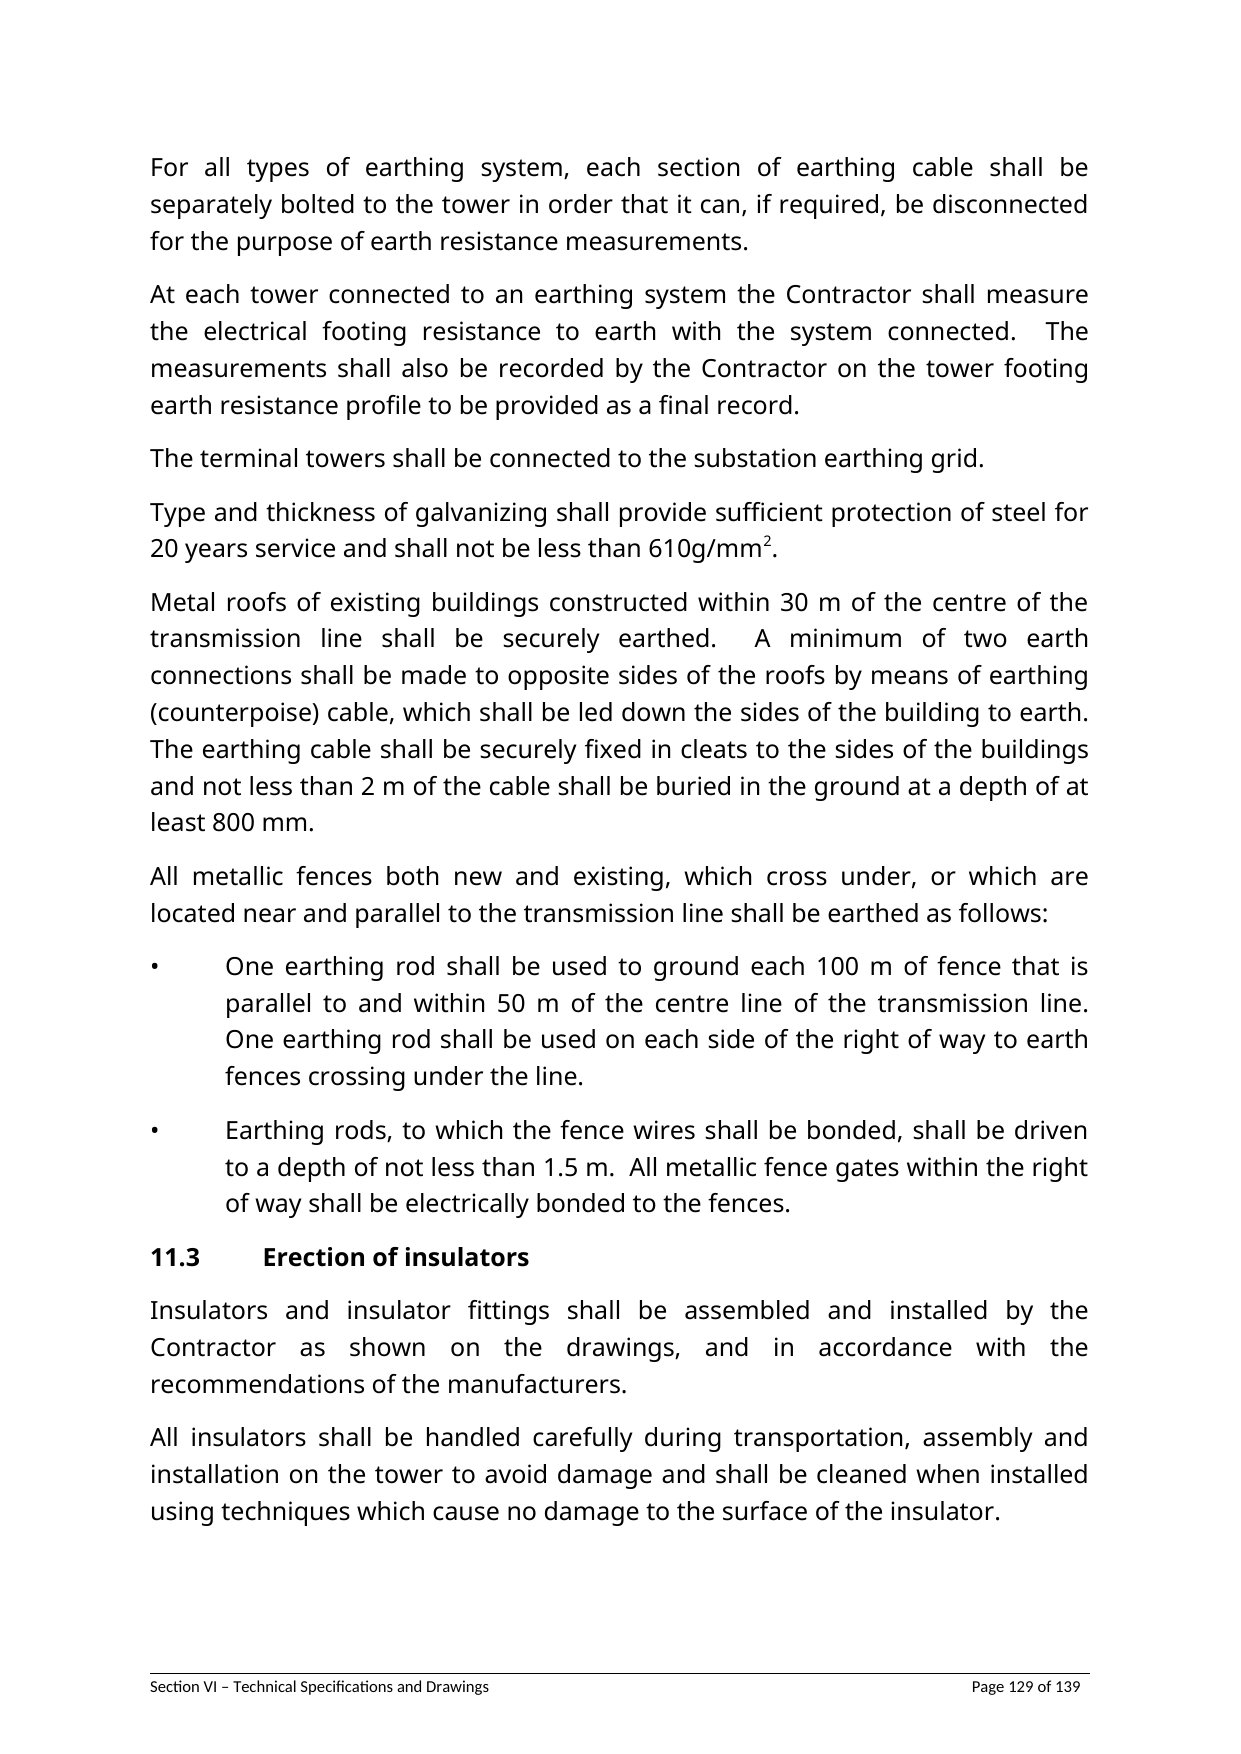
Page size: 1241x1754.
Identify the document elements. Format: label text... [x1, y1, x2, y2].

text All insulators shall be handled carefully during transportation, assembly and installation on the tower to avoid damage and shall be cleaned when installed using techniques which cause no damage to the surface of the insulator. [150, 1420, 1090, 1527]
text Metal roofs of existing buildings constructed within 30 m of the centre of the transmission line shall be securely earthed. A minimum of two earth connections shall be made to opposite sides of the roofs by means of earthing (counterpoise) cable, which shall be led down the sides of the building to earth. The earthing cable shall be securely fixed in cleats to the sides of the buildings and not less than 2 m of the cable shall be buried in the ground at a depth of at least 800 mm. [150, 584, 1090, 839]
text Type and thickness of galvanizing shall provide sufficient protection of steel for 20 years service and shall not be less than 610g/mm2. [150, 494, 1090, 565]
text The terminal towers shall be connected to the substation earthing grid. [150, 441, 1090, 475]
text For all types of earthing system, each section of earthing cable shall be separately bolted to the tower in order that it can, if required, be disconnected for the purpose of earth resistance measurements. [150, 150, 1090, 258]
text At each tower connected to an earthing system the Contractor shall measure the electrical footing resistance to earth with the system connected. The measurements shall also be recorded by the Contractor on the tower footing earth resistance profile to be provided as a final record. [150, 277, 1090, 421]
text All metallic fences both new and existing, which cross under, or which are located near and parallel to the transmission line shall be earthed as follows: [150, 858, 1090, 929]
text • Earthing rods, to which the fence wires shall be bonded, shall be driven to a depth of not less than 1.5 m. All metallic fence gates within the right of way shall be electrically bonded to the fences. [150, 1112, 1090, 1220]
text Insulators and insulator fittings shall be assembled and installed by the Contractor as shown on the drawings, and in accordance with the recommendations of the manufacturers. [150, 1293, 1090, 1400]
text • One earthing rod shall be used to ground each 100 m of fence that is parallel to and within 50 m of the centre line of the transmission line. One earthing rod shall be used on each side of the right of way to earth fences crossing under the line. [150, 949, 1090, 1093]
subtitle Erection of insulators [150, 1239, 1090, 1273]
